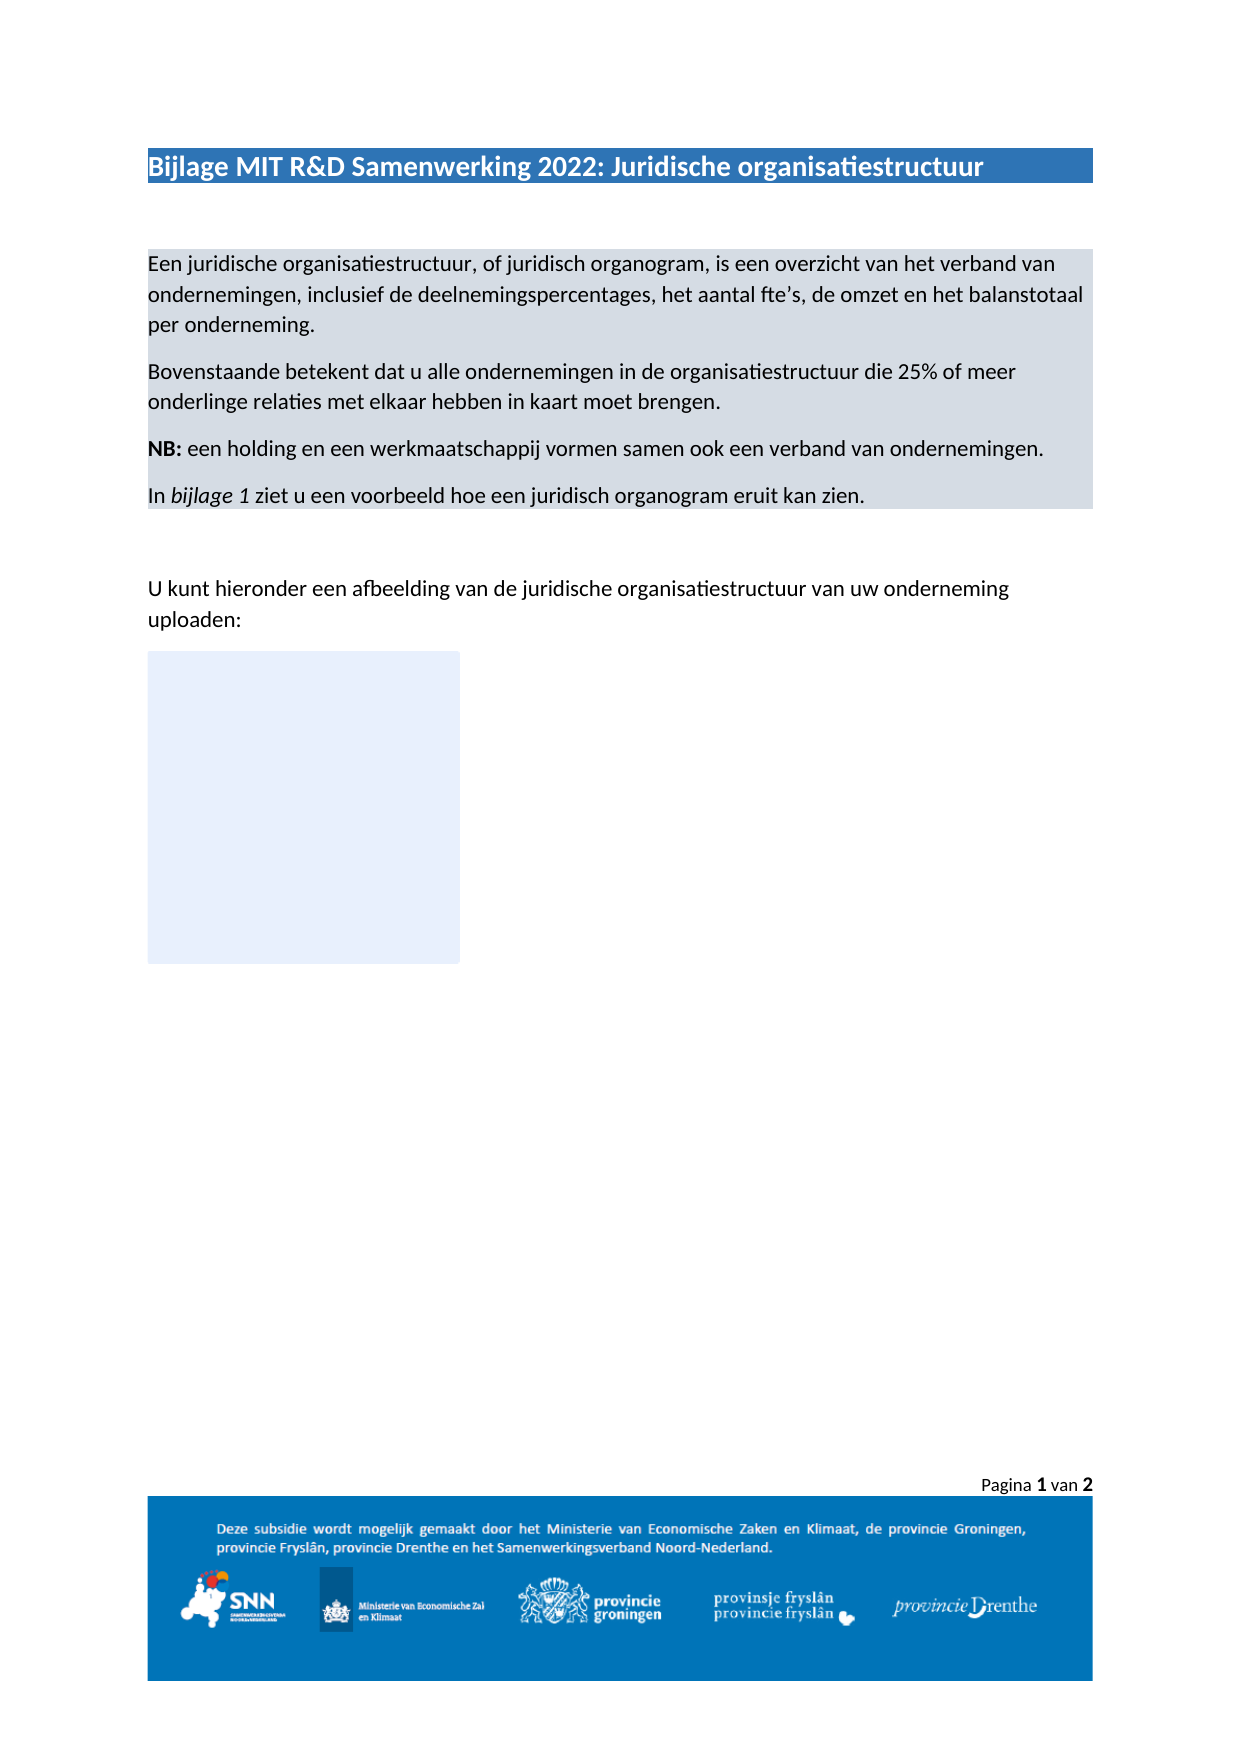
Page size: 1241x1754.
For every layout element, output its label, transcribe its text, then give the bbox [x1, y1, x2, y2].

picture [147, 1496, 1093, 1681]
text NB: een holding en een werkmaatschappij vormen samen ook een verband van ondernemingen. [148, 434, 1093, 462]
text Bovenstaande betekent dat u alle ondernemingen in de organisatiestructuur die 25% of meer onderlinge relaties met elkaar hebben in kaart moet brengen. [148, 357, 1093, 415]
text In bijlage 1 ziet u een voorbeeld hoe een juridisch organogram eruit kan zien. [148, 481, 1093, 509]
text U kunt hieronder een afbeelding van de juridische organisatiestructuur van uw onderneming uploaden: [148, 574, 1093, 633]
text Bijlage MIT R&D Samenwerking 2022: Juridische organisatiestructuur [148, 148, 1093, 183]
text Een juridische organisatiestructuur, of juridisch organogram, is een overzicht van het verband van ondernemingen, inclusief de deelnemingspercentages, het aantal fte’s, de omzet en het balanstotaal per onderneming. [148, 249, 1093, 338]
picture [147, 651, 460, 964]
